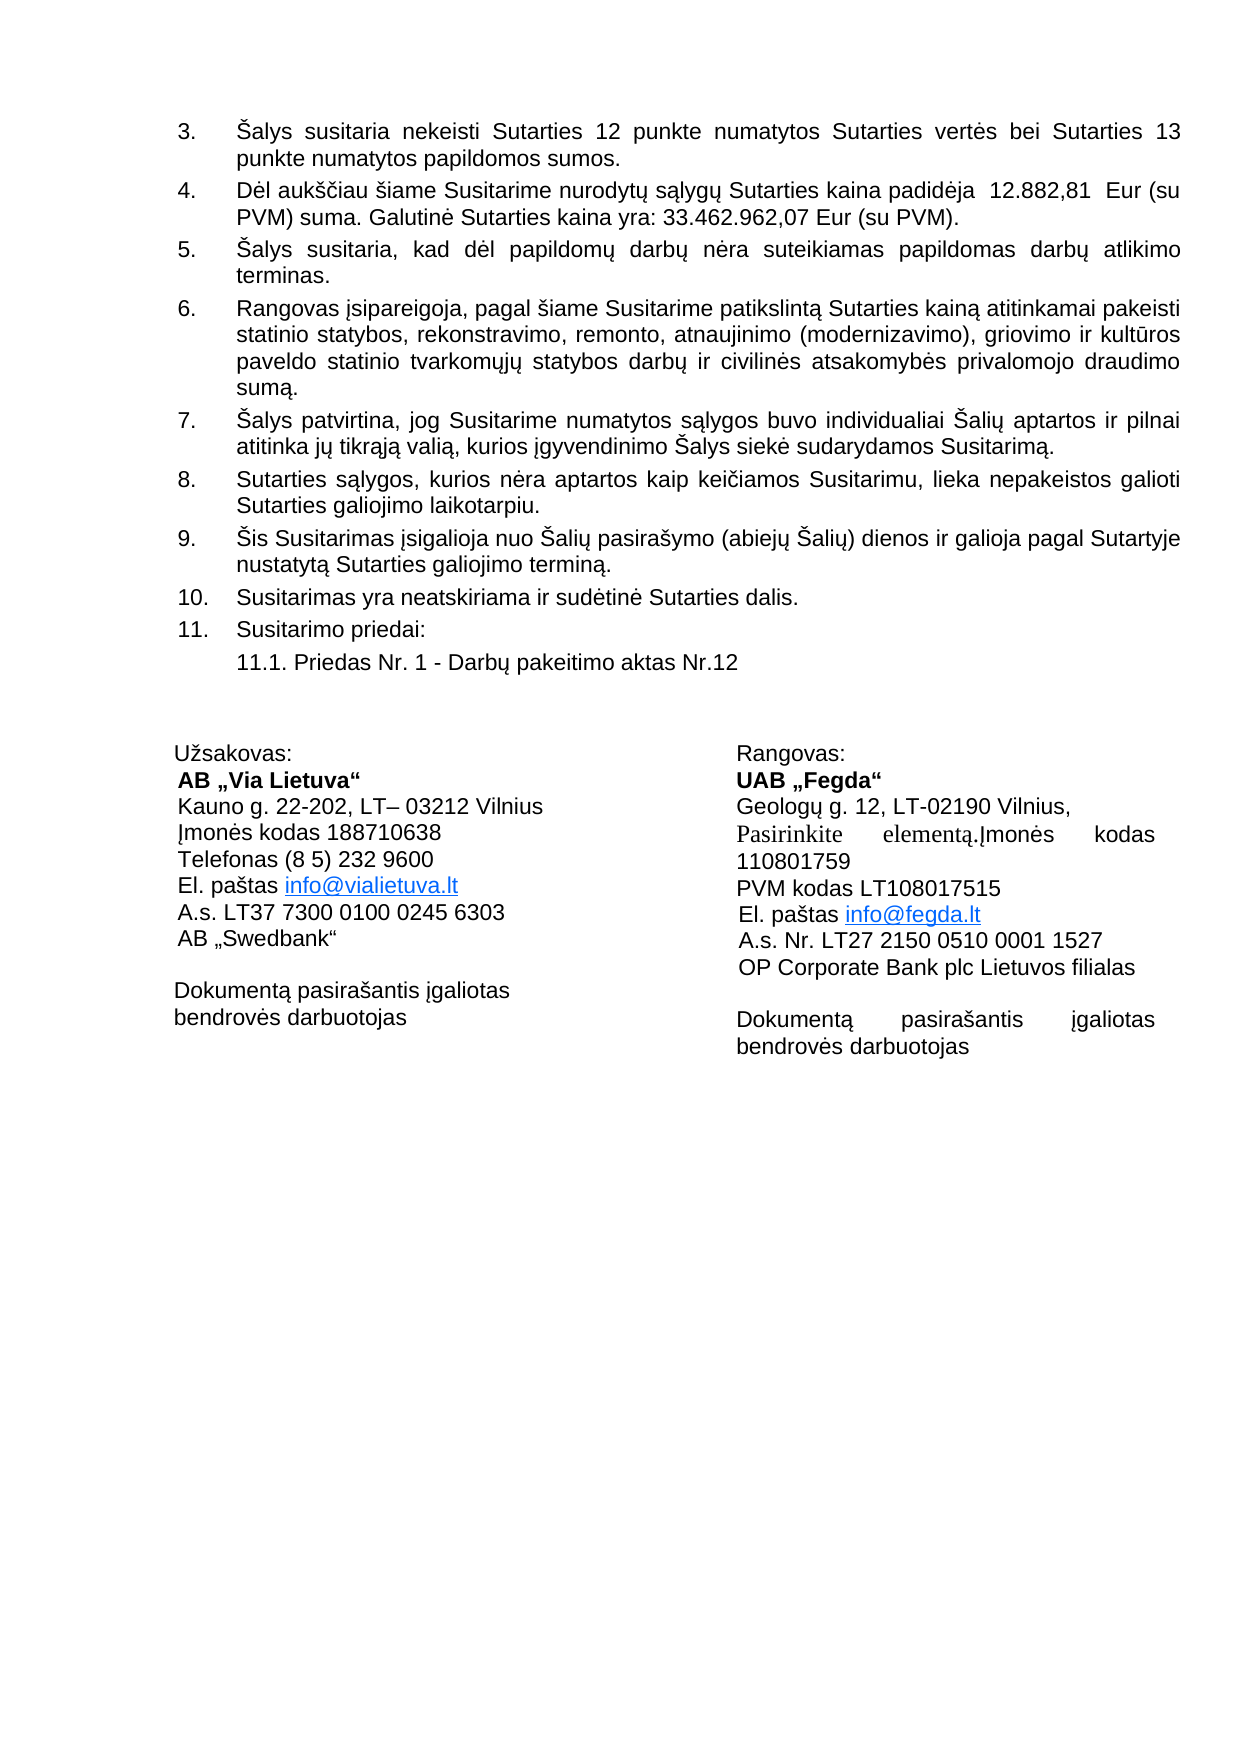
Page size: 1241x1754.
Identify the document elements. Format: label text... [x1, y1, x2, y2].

table_header AB „Via Lietuva“ Kauno g. 22-202, LT– 03212 Vilnius Įmonės kodas 188710638 Telefonas (8 5) 232 9600 El. paštas info@vialietuva.lt A.s. LT37 7300 0100 0245 6303 AB „Swedbank“ Dokumentą pasirašantis įgaliotas bendrovės darbuotojas [163, 740, 605, 1059]
table_header Įmonės kodas 110801759 PVM kodas LT108017515 El. paštas info@fegda.lt A.s. Nr. LT27 2150 0510 0001 1527 OP Corporate Bank plc Lietuvos filialas Dokumentą pasirašantis įgaliotas bendrovės darbuotojas [605, 740, 1166, 1059]
list 11.1. Priedas Nr. 1 - [236, 649, 1181, 675]
list Šis Susitarimas įsigalioja nuo Šalių pasirašymo (abiejų Šalių) dienos ir galioja pagal Sutartyje nustatytą Sutarties galiojimo terminą. [177, 524, 1181, 577]
list Šalys susitaria nekeisti Sutarties punkte numatytos Sutarties vertės bei Sutarties 13 punkte numatytos papildomos sumos. [177, 118, 1181, 171]
list Susitarimo priedai: [177, 616, 1181, 642]
list Rangovas įsipareigoja, pagal šiame Susitarime patikslintą Sutarties kainą atitinkamai pakeisti statinio statybos, rekonstravimo, remonto, atnaujinimo (modernizavimo), griovimo ir kultūros paveldo statinio tvarkomųjų statybos darbų ir civilinės atsakomybės privalomojo draudimo sumą. [177, 295, 1181, 400]
list Sutarties sąlygos, kurios nėra aptartos kaip keičiamos Susitarimu, lieka nepakeistos galioti Sutarties galiojimo laikotarpiu. [177, 466, 1181, 518]
list Susitarimas yra neatskiriama ir sudėtinė Sutarties dalis. [177, 583, 1181, 610]
list Šalys patvirtina, jog Susitarime numatytos sąlygos buvo individualiai Šalių aptartos ir pilnai atitinka jų tikrąją valią, kurios įgyvendinimo Šalys siekė sudarydamos Susitarimą. [177, 407, 1181, 459]
list ​​Šalys​ susitaria, kad dėl papildomų darbų ​nėra suteikiamas papildomas darbų atlikimo terminas.​ [177, 236, 1181, 289]
list Dėl aukščiau šiame Susitarime nurodytų sąlygų Sutarties kaina padidėja 12.882,81 Eur (su PVM) suma. Galutinė Sutarties kaina yra: 33.462.962,07 Eur (su PVM). [177, 177, 1181, 230]
